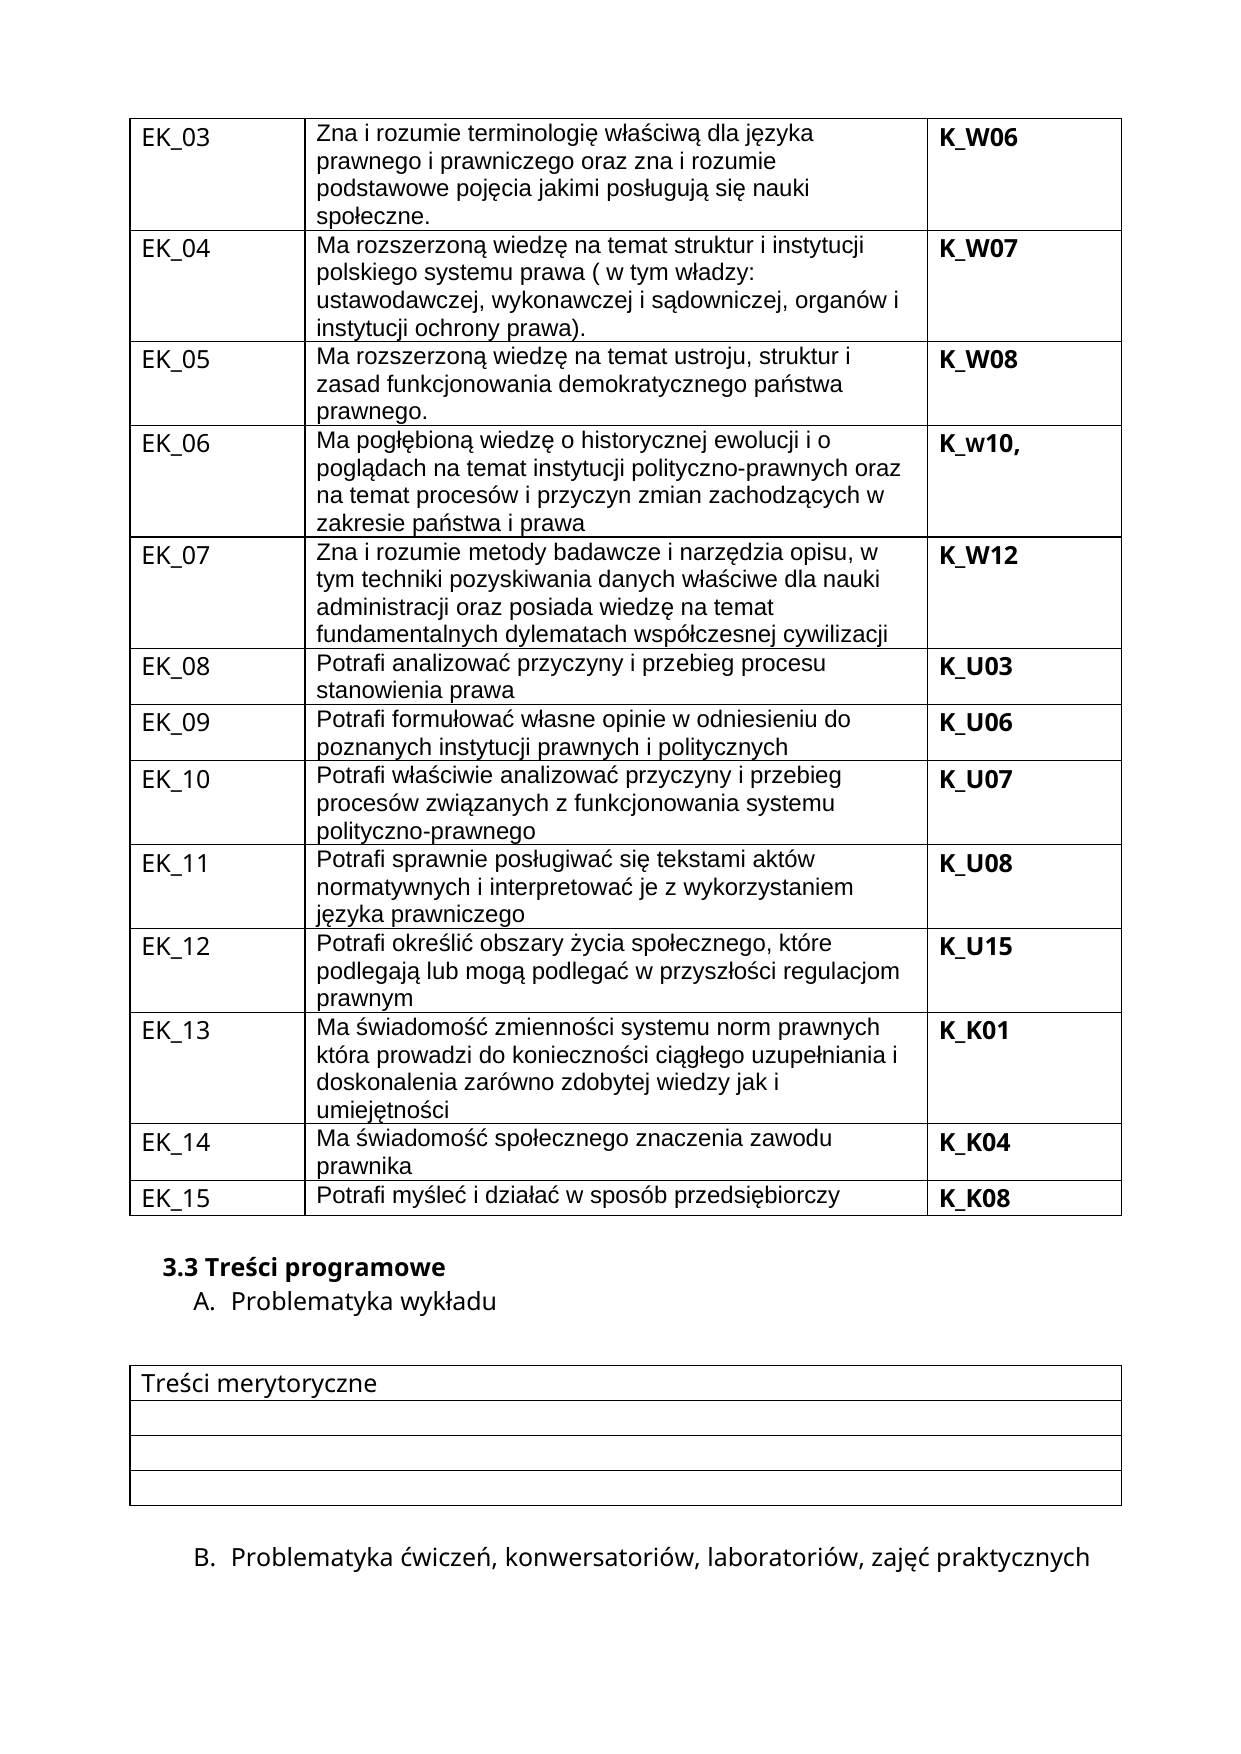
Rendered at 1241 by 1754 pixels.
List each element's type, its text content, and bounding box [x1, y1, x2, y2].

table_cell Potrafi określić obszary życia społecznego, które podlegają lub mogą podlegać w przyszłości regulacjom prawnym [306, 929, 927, 1012]
table_cell Potrafi formułować własne opinie w odniesieniu do poznanych instytucji prawnych i politycznych [306, 705, 927, 760]
table_cell EK_04 [131, 231, 304, 341]
table_cell EK_09 [131, 705, 304, 760]
table_cell Zna i rozumie metody badawcze i narzędzia opisu, w tym techniki pozyskiwania danych właściwe dla nauki administracji oraz posiada wiedzę na temat fundamentalnych dylematach współczesnej cywilizacji [306, 538, 927, 648]
table_cell EK_12 [131, 929, 304, 1012]
table_cell K_U03 [928, 649, 1121, 704]
table_cell [131, 1436, 1121, 1470]
table_cell K_K04 [928, 1124, 1121, 1179]
table_cell Potrafi właściwie analizować przyczyny i przebieg procesów związanych z funkcjonowania systemu polityczno-prawnego [306, 761, 927, 844]
table_cell EK_07 [131, 538, 304, 648]
table_cell Ma rozszerzoną wiedzę na temat struktur i instytucji polskiego systemu prawa ( w tym władzy: ustawodawczej, wykonawczej i sądowniczej, organów i instytucji ochrony prawa). [306, 231, 927, 341]
table_cell K_W12 [928, 538, 1121, 648]
list Problematyka ćwiczeń, konwersatoriów, laboratoriów, zajęć praktycznych [193, 1540, 1122, 1574]
table_cell K_K01 [928, 1013, 1121, 1123]
table_cell K_K08 [928, 1181, 1121, 1215]
table_cell K_U08 [928, 845, 1121, 928]
table_cell [131, 1471, 1121, 1505]
list 3.3 Treści programowe [162, 1250, 1122, 1284]
table_cell Ma świadomość społecznego znaczenia zawodu prawnika [306, 1124, 927, 1179]
table_cell Ma świadomość zmienności systemu norm prawnych która prowadzi do konieczności ciągłego uzupełniania i doskonalenia zarówno zdobytej wiedzy jak i umiejętności [306, 1013, 927, 1123]
table_cell Potrafi sprawnie posługiwać się tekstami aktów normatywnych i interpretować je z wykorzystaniem języka prawniczego [306, 845, 927, 928]
table_cell K_W06 [928, 119, 1121, 229]
table_cell EK_06 [131, 426, 304, 536]
table_cell Ma pogłębioną wiedzę o historycznej ewolucji i o poglądach na temat instytucji polityczno-prawnych oraz na temat procesów i przyczyn zmian zachodzących w zakresie państwa i prawa [306, 426, 927, 536]
table_cell EK_11 [131, 845, 304, 928]
table_cell Ma rozszerzoną wiedzę na temat ustroju, struktur i zasad funkcjonowania demokratycznego państwa prawnego. [306, 342, 927, 425]
table_cell K_W07 [928, 231, 1121, 341]
table_cell Zna i rozumie terminologię właściwą dla języka prawnego i prawniczego oraz zna i rozumie podstawowe pojęcia jakimi posługują się nauki społeczne. [306, 119, 927, 229]
table_cell EK_05 [131, 342, 304, 425]
table_cell Potrafi analizować przyczyny i przebieg procesu stanowienia prawa [306, 649, 927, 704]
table_cell K_U06 [928, 705, 1121, 760]
table_cell EK_08 [131, 649, 304, 704]
table_cell K_w10, [928, 426, 1121, 536]
table_cell EK_03 [131, 119, 304, 229]
table_cell EK_14 [131, 1124, 304, 1179]
table_header Treści merytoryczne [131, 1366, 1121, 1399]
table_cell K_W08 [928, 342, 1121, 425]
table_cell [131, 1401, 1121, 1435]
table_cell Potrafi myśleć i działać w sposób przedsiębiorczy [306, 1181, 927, 1215]
table_cell K_U15 [928, 929, 1121, 1012]
table_cell EK_10 [131, 761, 304, 844]
table_cell EK_15 [131, 1181, 304, 1215]
table_cell K_U07 [928, 761, 1121, 844]
list Problematyka wykładu [193, 1284, 1122, 1318]
table_cell EK_13 [131, 1013, 304, 1123]
